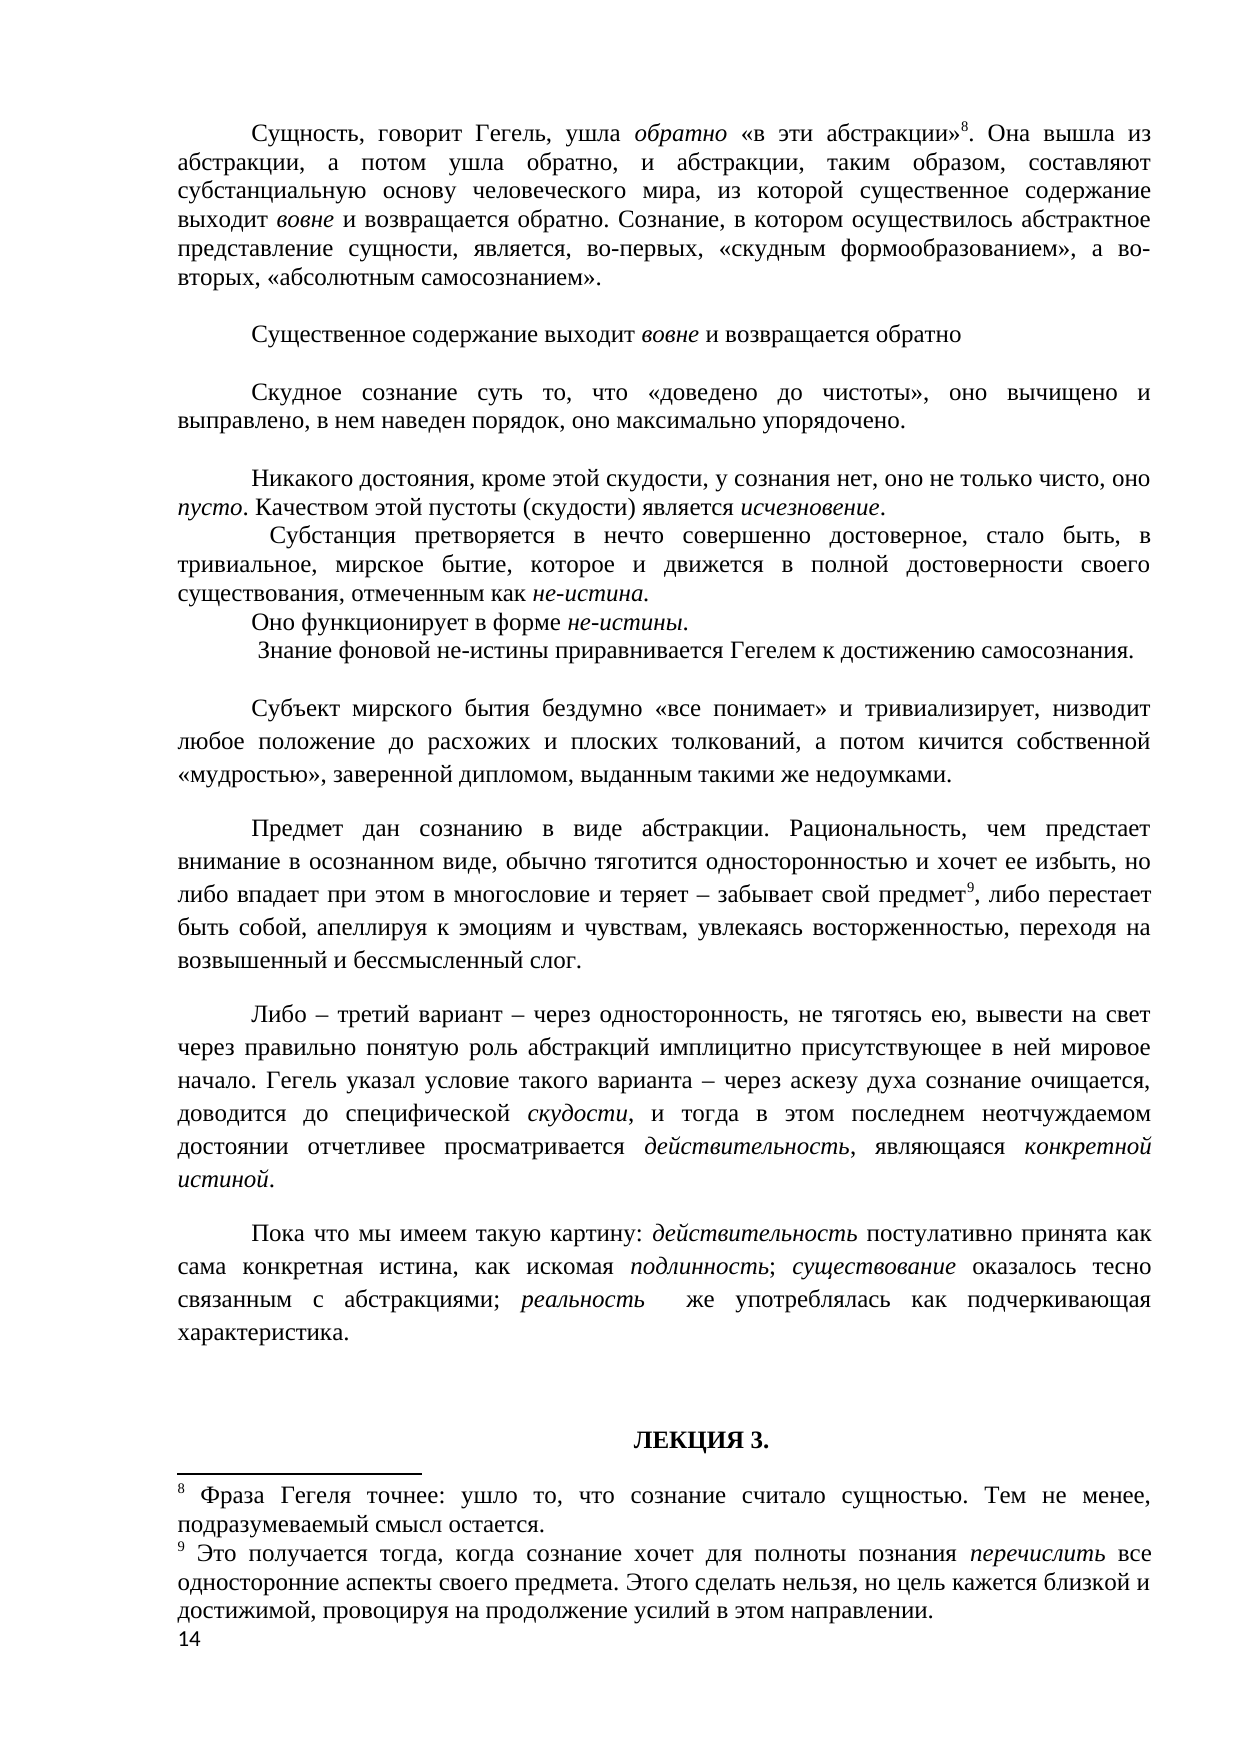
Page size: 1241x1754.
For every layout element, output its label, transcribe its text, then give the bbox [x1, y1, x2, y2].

text Существенное содержание выходит вовне и возвращается обратно [177, 319, 1152, 348]
text Субъект мирского бытия бездумно «все понимает» и тривиализирует, низводит любое положение до расхожих и плоских толкований, а потом кичится собственной «мудростью», заверенной дипломом, выданным такими же недоумками. [177, 693, 1152, 788]
text ЛЕКЦИЯ 3. [177, 1425, 1152, 1453]
text Пока что мы имеем такую картину: действительность постулативно принята как сама конкретная истина, как искомая подлинность; существование оказалось тесно связанным с абстракциями; реальность же употреблялась как подчеркивающая характеристика. [177, 1218, 1152, 1346]
text Скудное сознание суть то, что «доведено до чистоты», оно вычищено и выправлено, в нем наведен порядок, оно максимально упорядочено. [177, 377, 1152, 434]
text Никакого достояния, кроме этой скудости, у сознания нет, оно не только чисто, оно пусто. Качеством этой пустоты (скудости) является исчезновение. [177, 463, 1152, 521]
text Субстанция претворяется в нечто совершенно достоверное, стало быть, в тривиальное, мирское бытие, которое и движется в полной достоверности своего существования, отмеченным как не-истина. [177, 521, 1152, 607]
text Знание фоновой не-истины приравнивается Гегелем к достижению самосознания. [177, 636, 1152, 664]
text Предмет дан сознанию в виде абстракции. Рациональность, чем предстает внимание в осознанном виде, обычно тяготится односторонностью и хочет ее избыть, но либо впадает при этом в многословие и теряет – забывает свой предмет, либо перестает быть собой, апеллируя к эмоциям и чувствам, увлекаясь восторженностью, переходя на возвышенный и бессмысленный слог. [177, 813, 1152, 974]
text Либо – третий вариант – через односторонность, не тяготясь ею, вывести на свет через правильно понятую роль абстракций имплицитно присутствующее в ней мировое начало. Гегель указал условие такого варианта – через аскезу духа сознание очищается, доводится до специфической скудости, и тогда в этом последнем неотчуждаемом достоянии отчетливее просматривается действительность, являющаяся конкретной истиной. [177, 999, 1152, 1193]
text Сущность, говорит Гегель, ушла обратно «в эти абстракции». Она вышла из абстракции, а потом ушла обратно, и абстракции, таким образом, составляют субстанциальную основу человеческого мира, из которой существенное содержание выходит вовне и возвращается обратно. Сознание, в котором осуществилось абстрактное представление сущности, является, во-первых, «скудным формообразованием», а во-вторых, «абсолютным самосознанием». [177, 118, 1152, 291]
text Оно функционирует в форме не-истины. [177, 607, 1152, 636]
